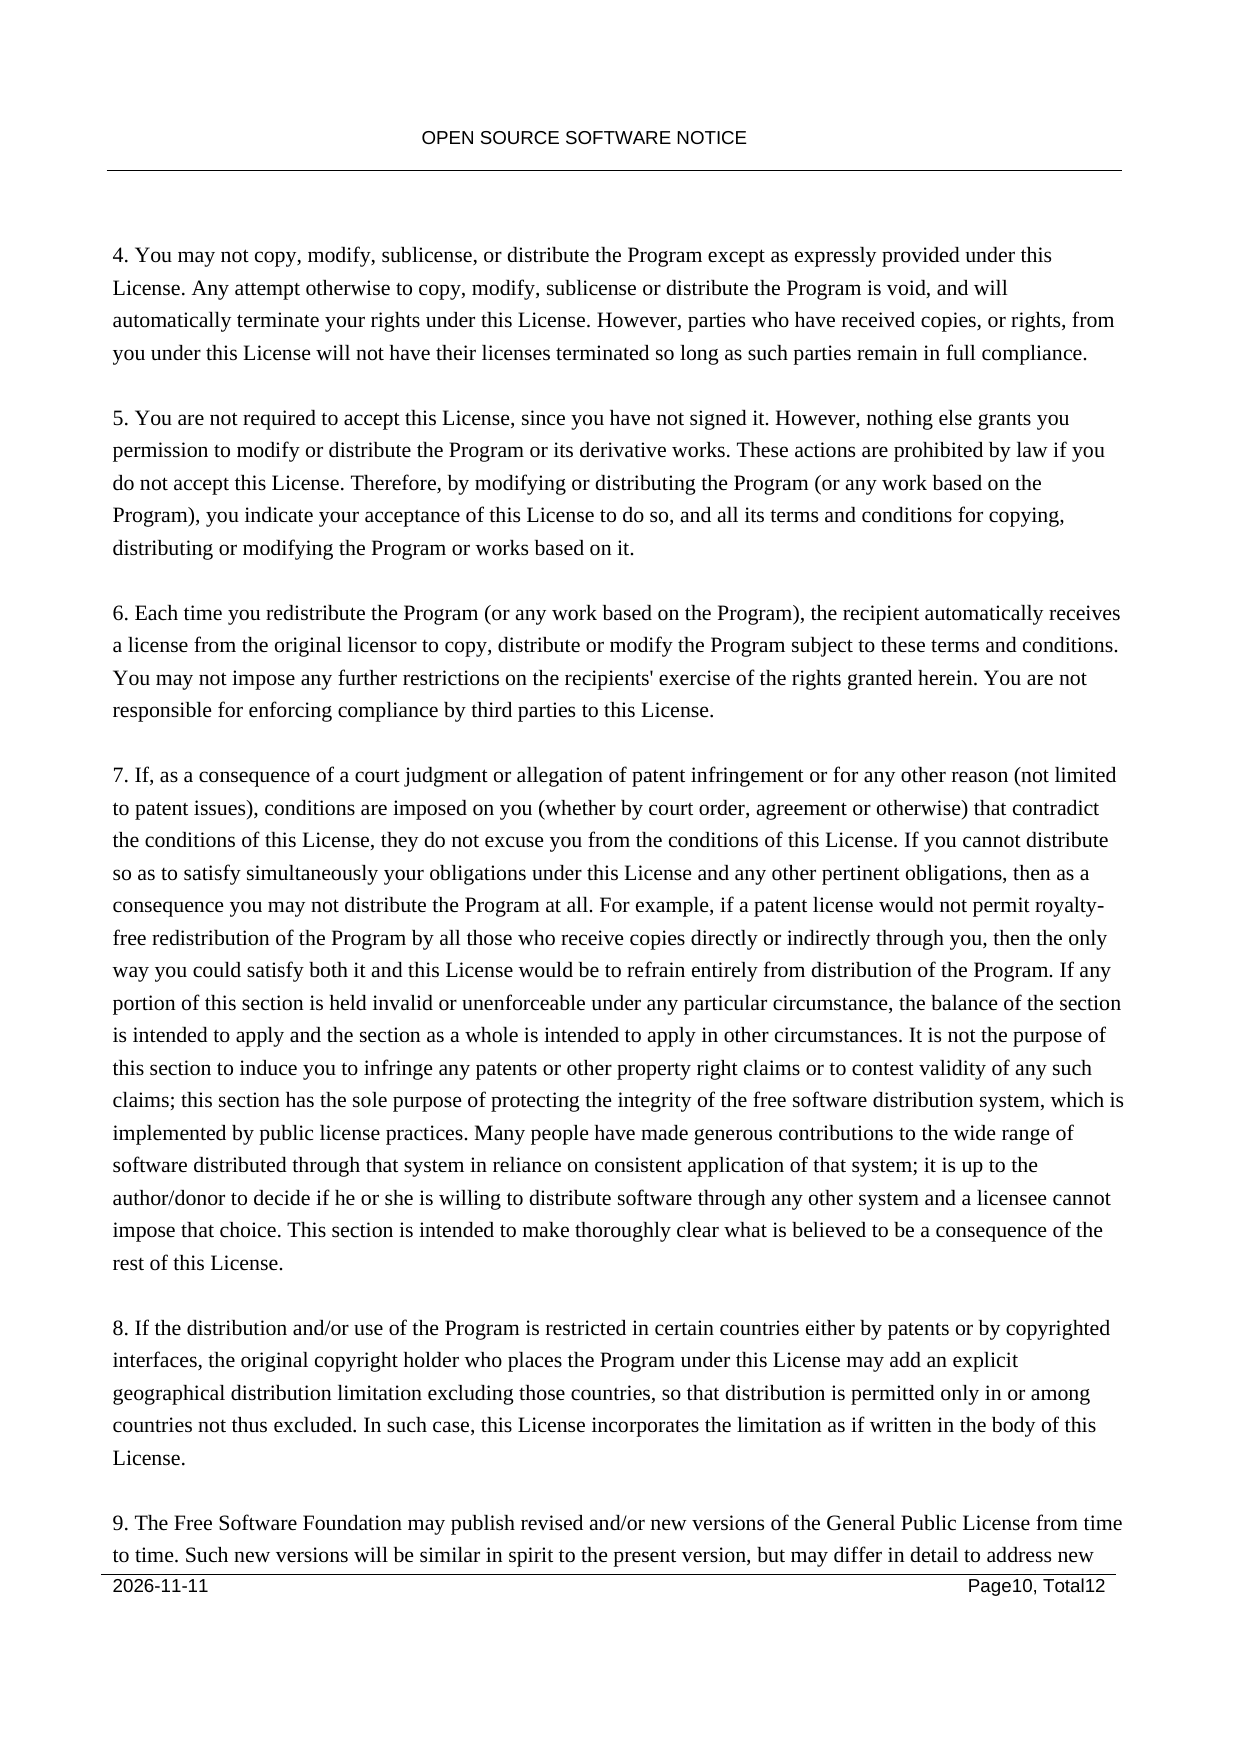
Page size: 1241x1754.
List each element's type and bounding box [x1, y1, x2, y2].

text [112, 206, 1128, 1571]
